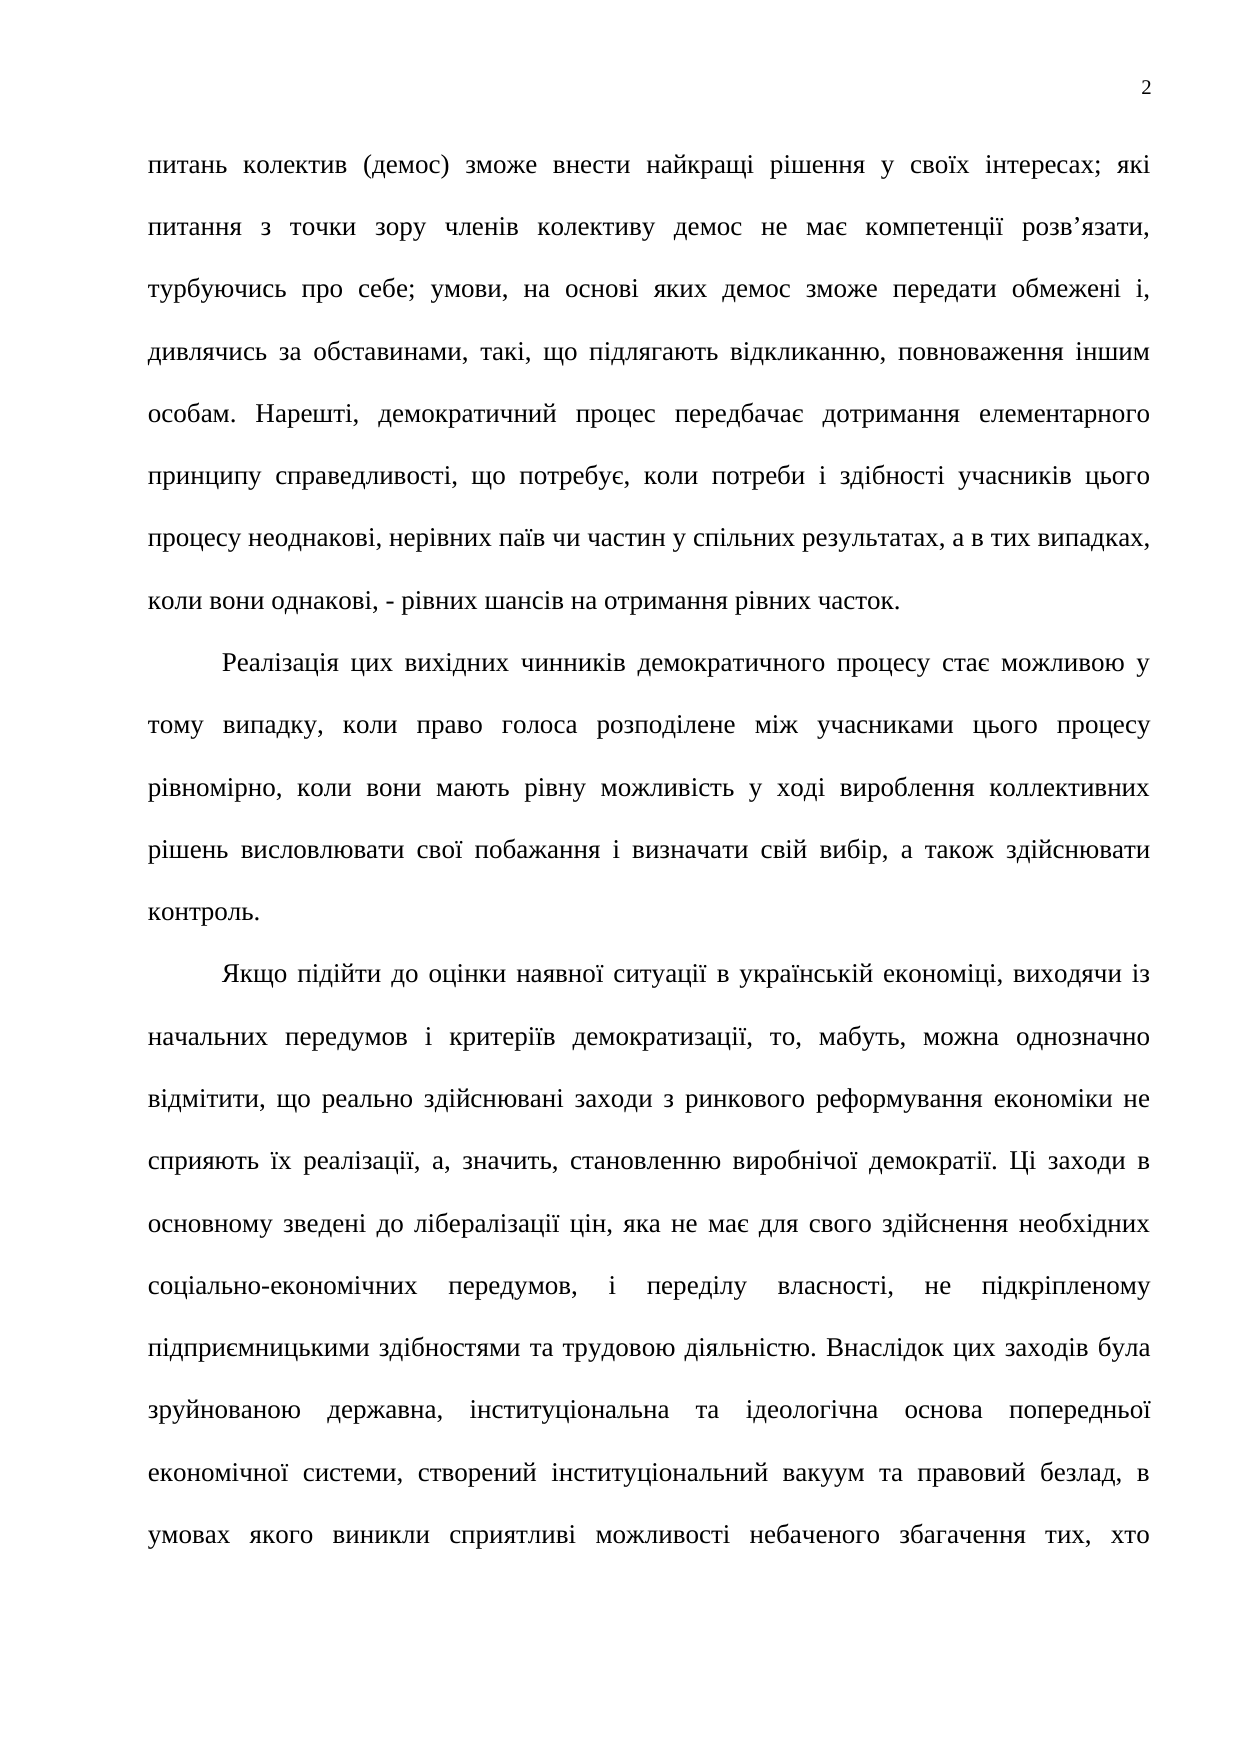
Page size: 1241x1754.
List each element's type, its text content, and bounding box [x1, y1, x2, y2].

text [148, 957, 1152, 1549]
text Реалізація цих вихідних чинників демократичного процесу стає можливою у тому випадку, коли право голоса розподілене між учасниками цього процесу рівномірно, коли вони мають рівну можливість у ході вироблення коллективних рішень висловлювати свої побажання і визначати свій вибір, а також здійснювати контроль. [148, 646, 1152, 926]
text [148, 148, 1152, 615]
